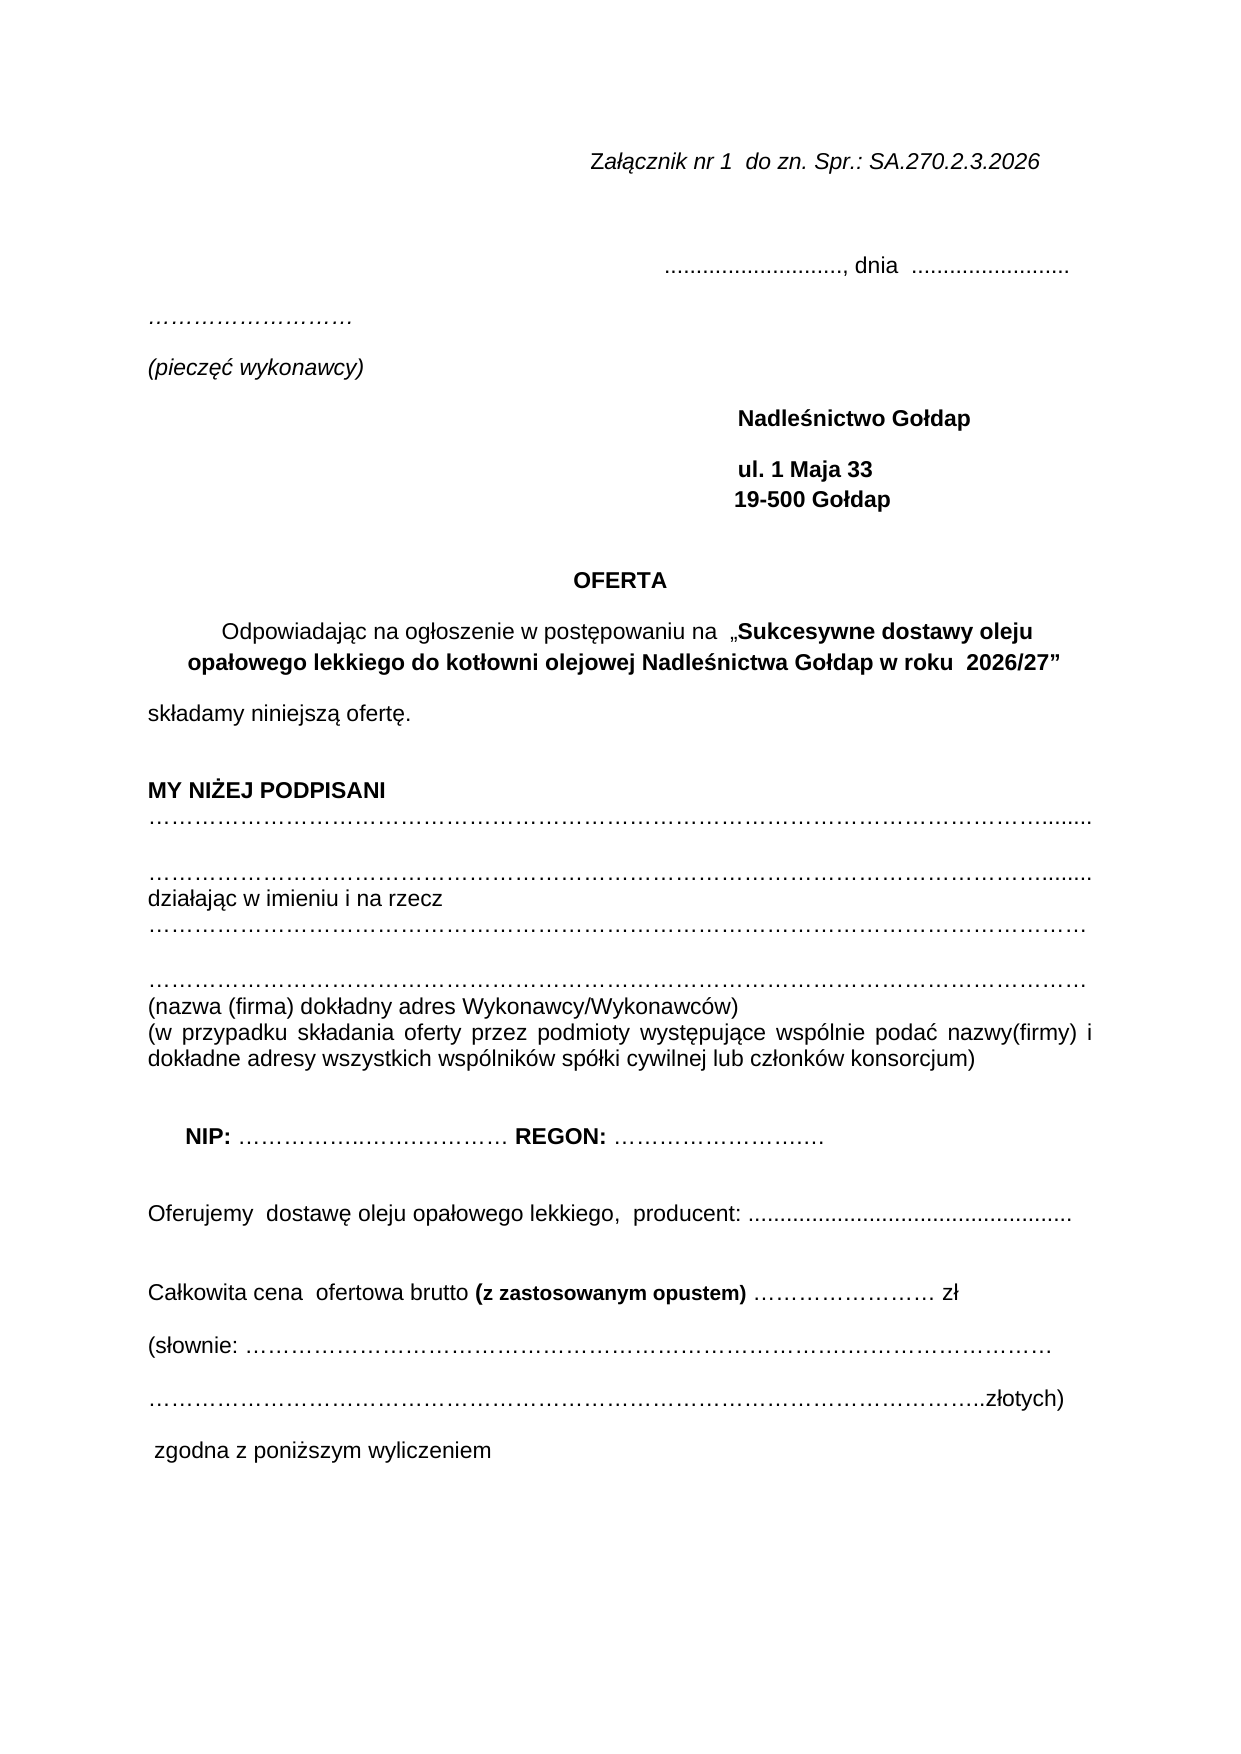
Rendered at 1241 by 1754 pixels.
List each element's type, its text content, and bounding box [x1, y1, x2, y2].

text ………………………………………………………………………………………………………........ [148, 858, 1093, 885]
text OFERTA [148, 567, 1093, 594]
text NIP: ……………..…….………… REGON: …………………….… [185, 1123, 1093, 1149]
text Załącznik nr 1 do zn. Spr.: SA.270.2.3.2026 [516, 148, 1093, 174]
text Całkowita cena ofertowa brutto (z zastosowanym opustem) …………………… zł [148, 1279, 1093, 1306]
text Oferujemy dostawę oleju opałowego lekkiego, producent: ................................................... [148, 1200, 1093, 1226]
text …………………………………………………………………………………………………………… [148, 966, 1093, 993]
text ………………………………………………………………………………………………..złotych) [148, 1384, 1093, 1411]
text Nadleśnictwo Gołdap [148, 405, 1093, 431]
text (słownie: …………………………………………………………………….……………………… [148, 1332, 1093, 1358]
text (w przypadku składania oferty przez podmioty występujące wspólnie podać nazwy(firmy) i dokładne adresy wszystkich wspólników spółki cywilnej lub członków konsorcjum) [148, 1019, 1093, 1072]
text zgodna z poniższym wyliczeniem [148, 1437, 1093, 1464]
text działając w imieniu i na rzecz [148, 885, 1093, 911]
text MY NIŻEJ PODPISANI [148, 777, 1093, 803]
text (nazwa (firma) dokładny adres Wykonawcy/Wykonawców) [148, 993, 1093, 1019]
text składamy niniejszą ofertę. [148, 699, 1093, 726]
text ul. 1 Maja 33 [148, 456, 1093, 482]
text 19-500 Gołdap [148, 486, 1093, 512]
text Odpowiadając na ogłoszenie w postępowaniu na „Sukcesywne dostawy oleju opałowego lekkiego do kotłowni olejowej Nadleśnictwa Gołdap w roku 2026/27” [174, 618, 1073, 675]
text ………………………………………………………………………………………………………........ [148, 803, 1093, 830]
text …………………………………………………………………………………………………………… [148, 911, 1093, 937]
text ……………………… [148, 303, 1093, 329]
text ............................, dnia ......................... [664, 252, 1093, 278]
text (pieczęć wykonawcy) [148, 354, 1093, 380]
